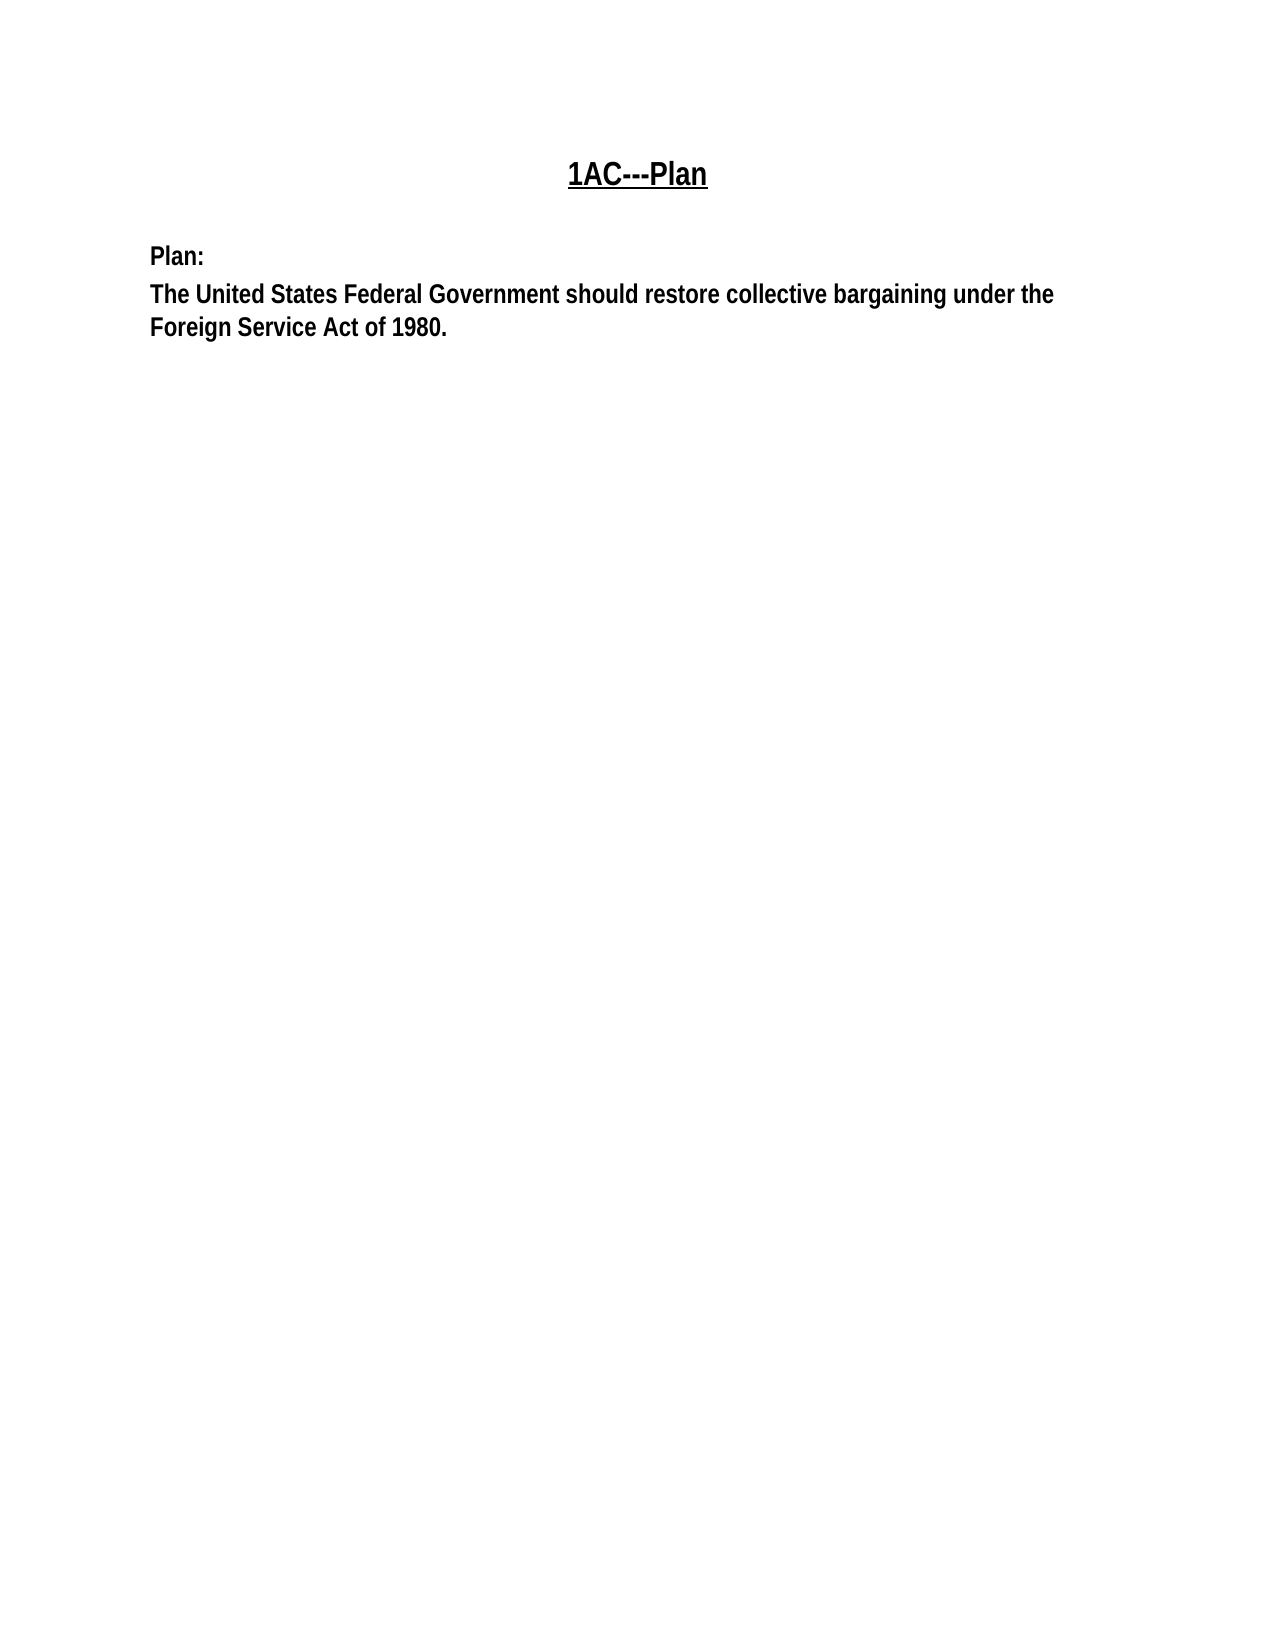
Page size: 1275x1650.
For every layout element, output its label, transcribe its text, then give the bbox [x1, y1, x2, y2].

subtitle The United States Federal Government should restore collective bargaining under the Foreign Service Act of 1980. [150, 278, 1125, 343]
subtitle Plan: [150, 241, 1125, 272]
subtitle 1AC---Plan [150, 154, 1125, 192]
